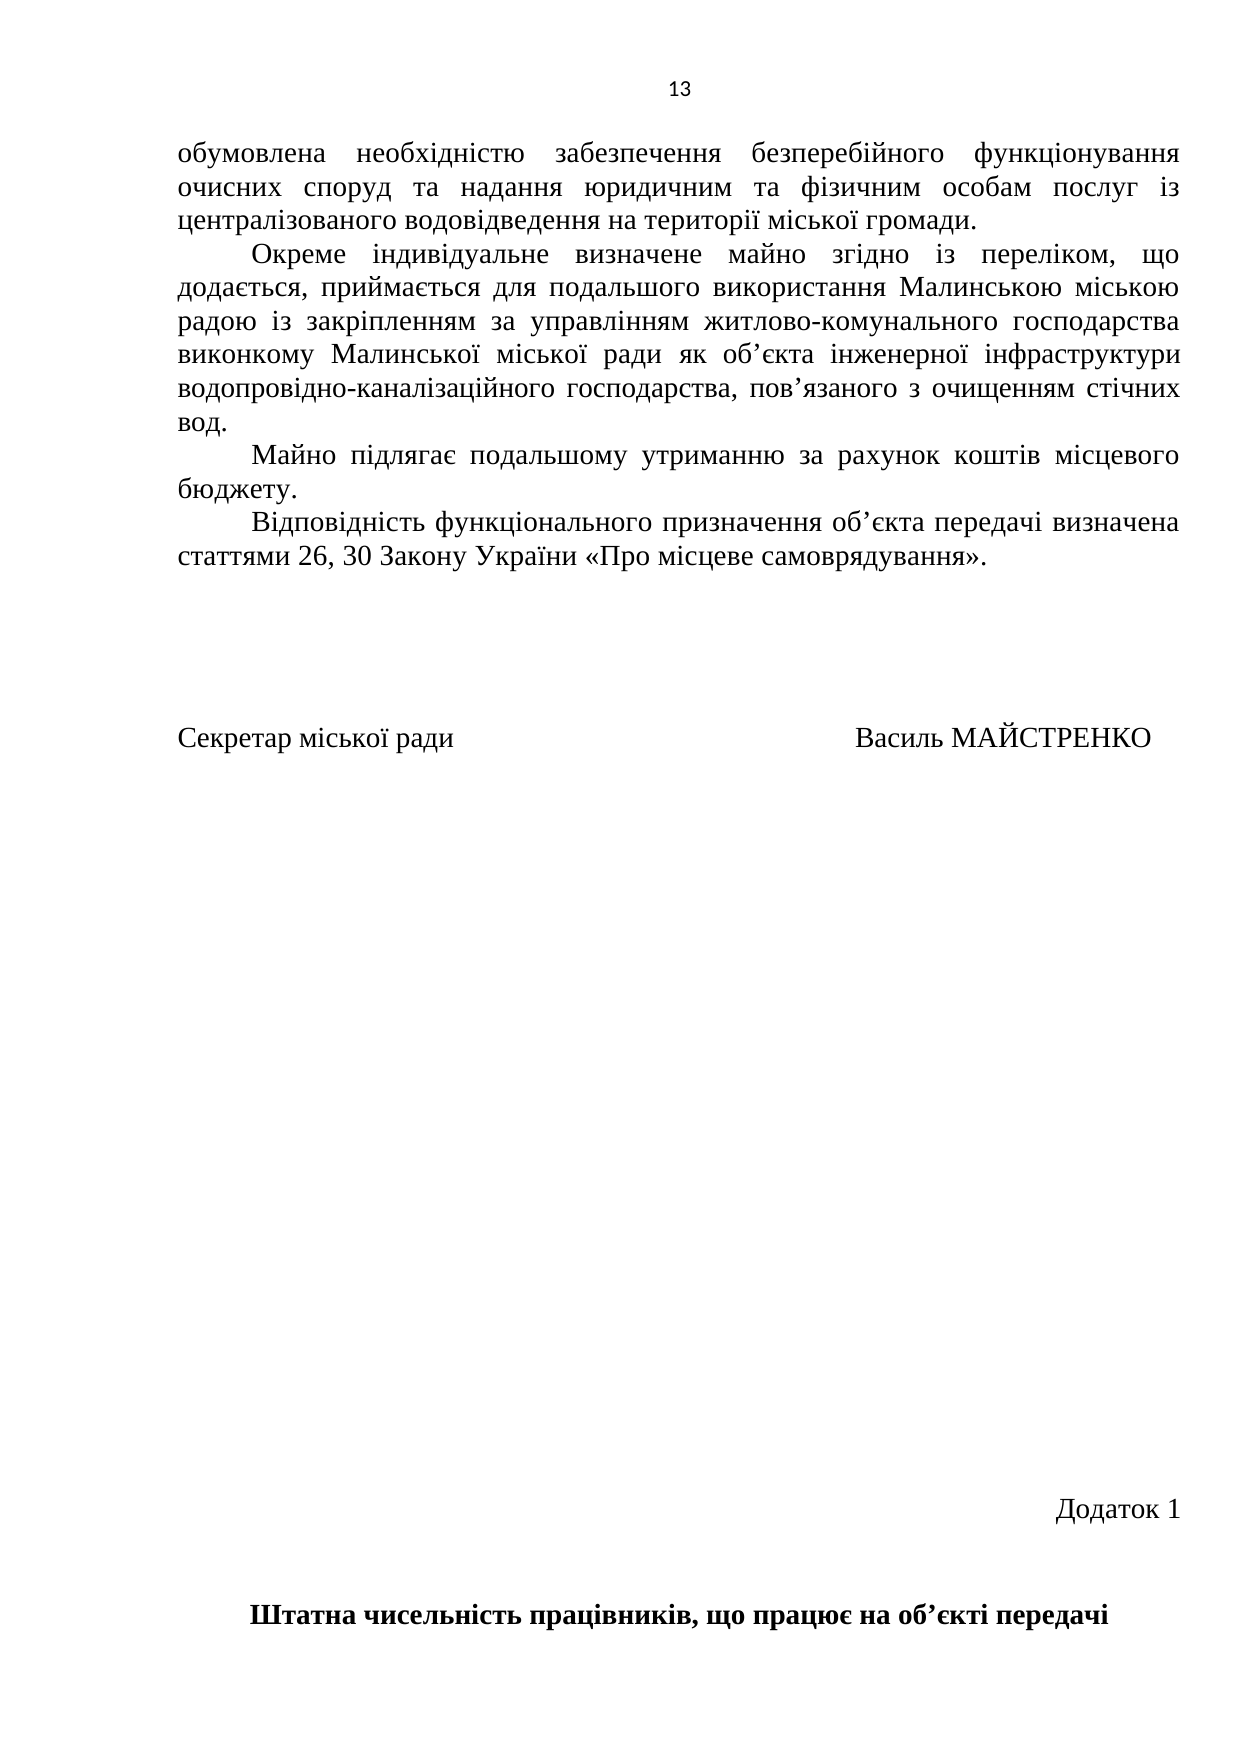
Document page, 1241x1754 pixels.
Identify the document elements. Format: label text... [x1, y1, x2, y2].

text Секретар міської ради Василь МАЙСТРЕНКО [177, 721, 1181, 754]
text Окреме індивідуальне визначене майно згідно із переліком, що додається, приймається для подальшого використання Малинською міською радою із закріпленням за управлінням житлово-комунального господарства виконкому Малинської міської ради як об’єкта інженерної інфраструктури водопровідно-каналізаційного господарства, пов’язаного з очищенням стічних вод. [177, 236, 1181, 437]
text Майно підлягає подальшому утриманню за рахунок коштів місцевого бюджету. [177, 437, 1181, 504]
text Відповідність функціонального призначення об’єкта передачі визначена статтями 26, 30 Закону України «Про місцеве самоврядування». [177, 504, 1181, 571]
text Додаток 1 [177, 1491, 1181, 1525]
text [177, 135, 1181, 236]
text Штатна чисельність працівників, що працює на об’єкті передачі [177, 1597, 1181, 1631]
